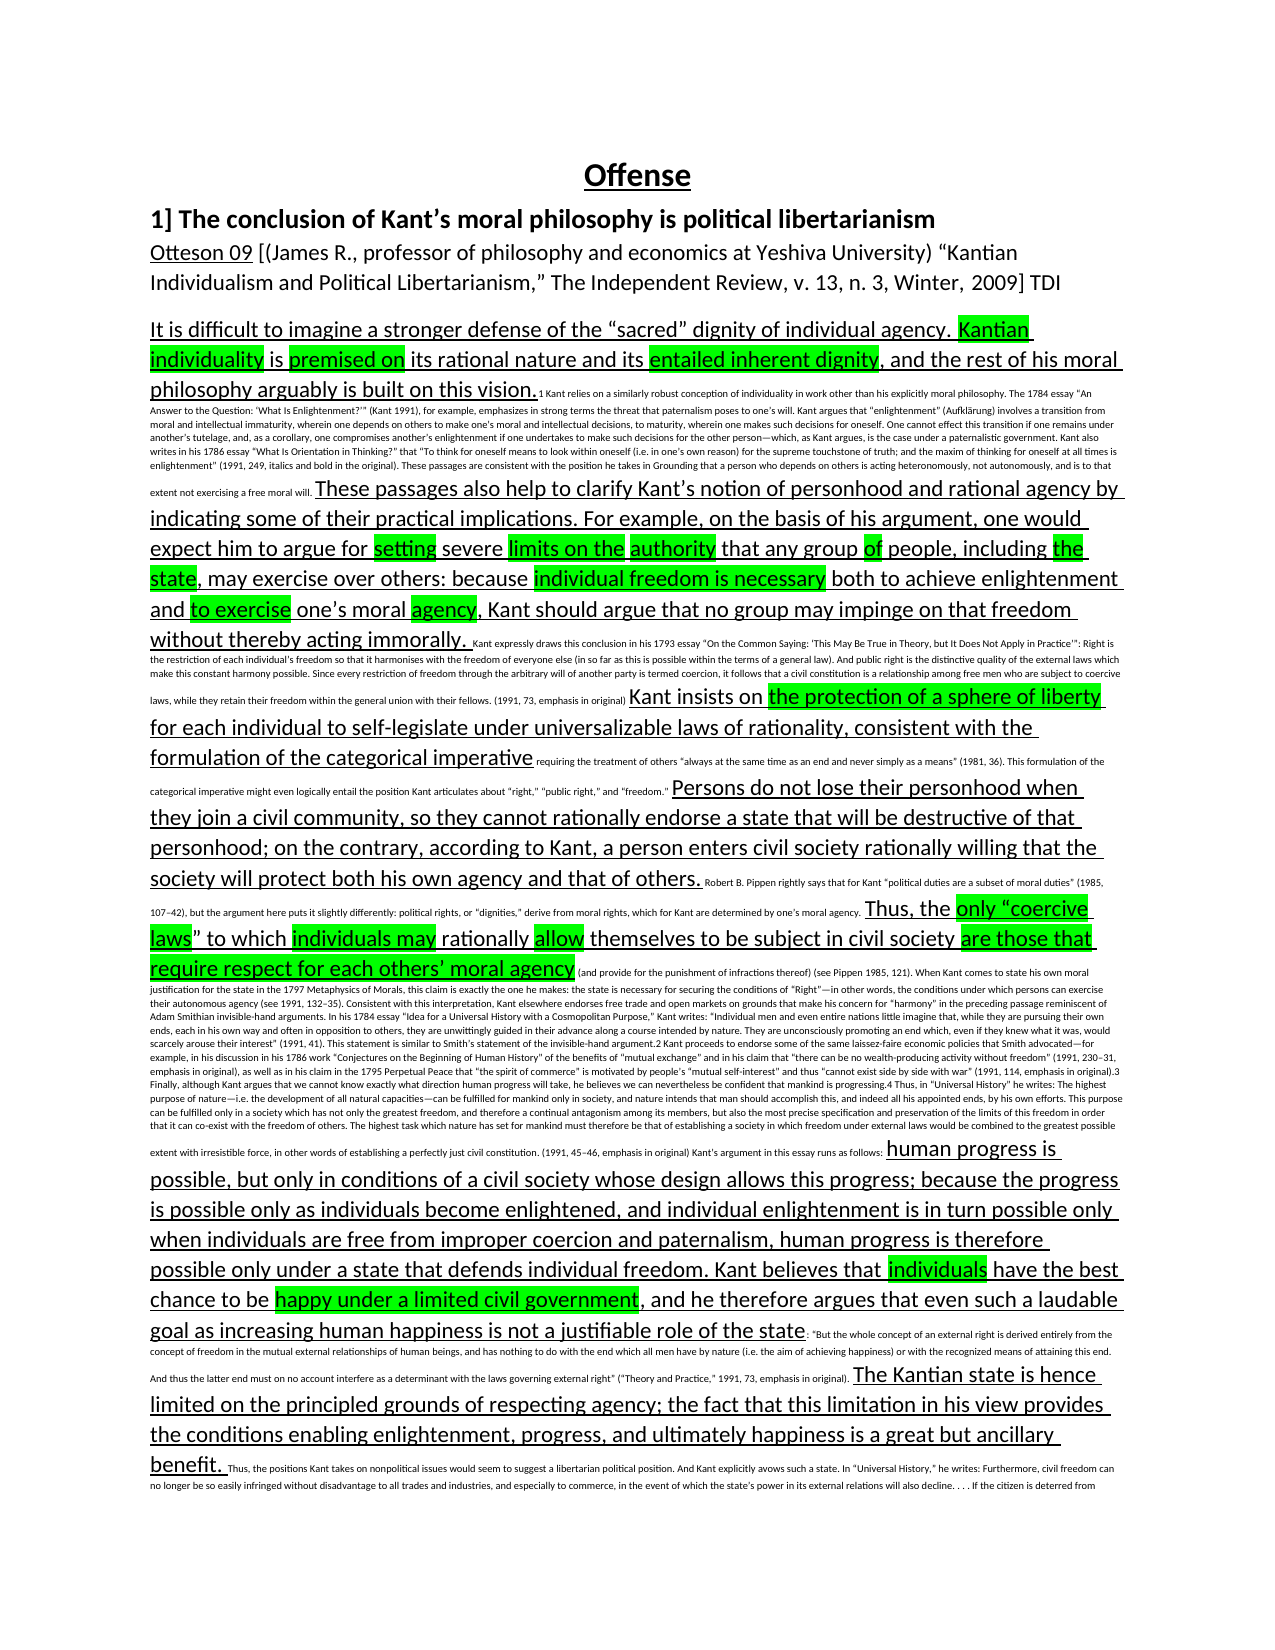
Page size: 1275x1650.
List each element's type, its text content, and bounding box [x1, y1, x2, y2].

subtitle Offense [150, 154, 1125, 195]
subtitle 1] The conclusion of Kant’s moral philosophy is political libertarianism [150, 202, 1125, 235]
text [150, 315, 1125, 1492]
text Otteson 09 [(James R., professor of philosophy and economics at Yeshiva University) “Kantian Individualism and Political Libertarianism,” The Independent Review, v. 13, n. 3, Winter, 2009] TDI [150, 238, 1125, 296]
